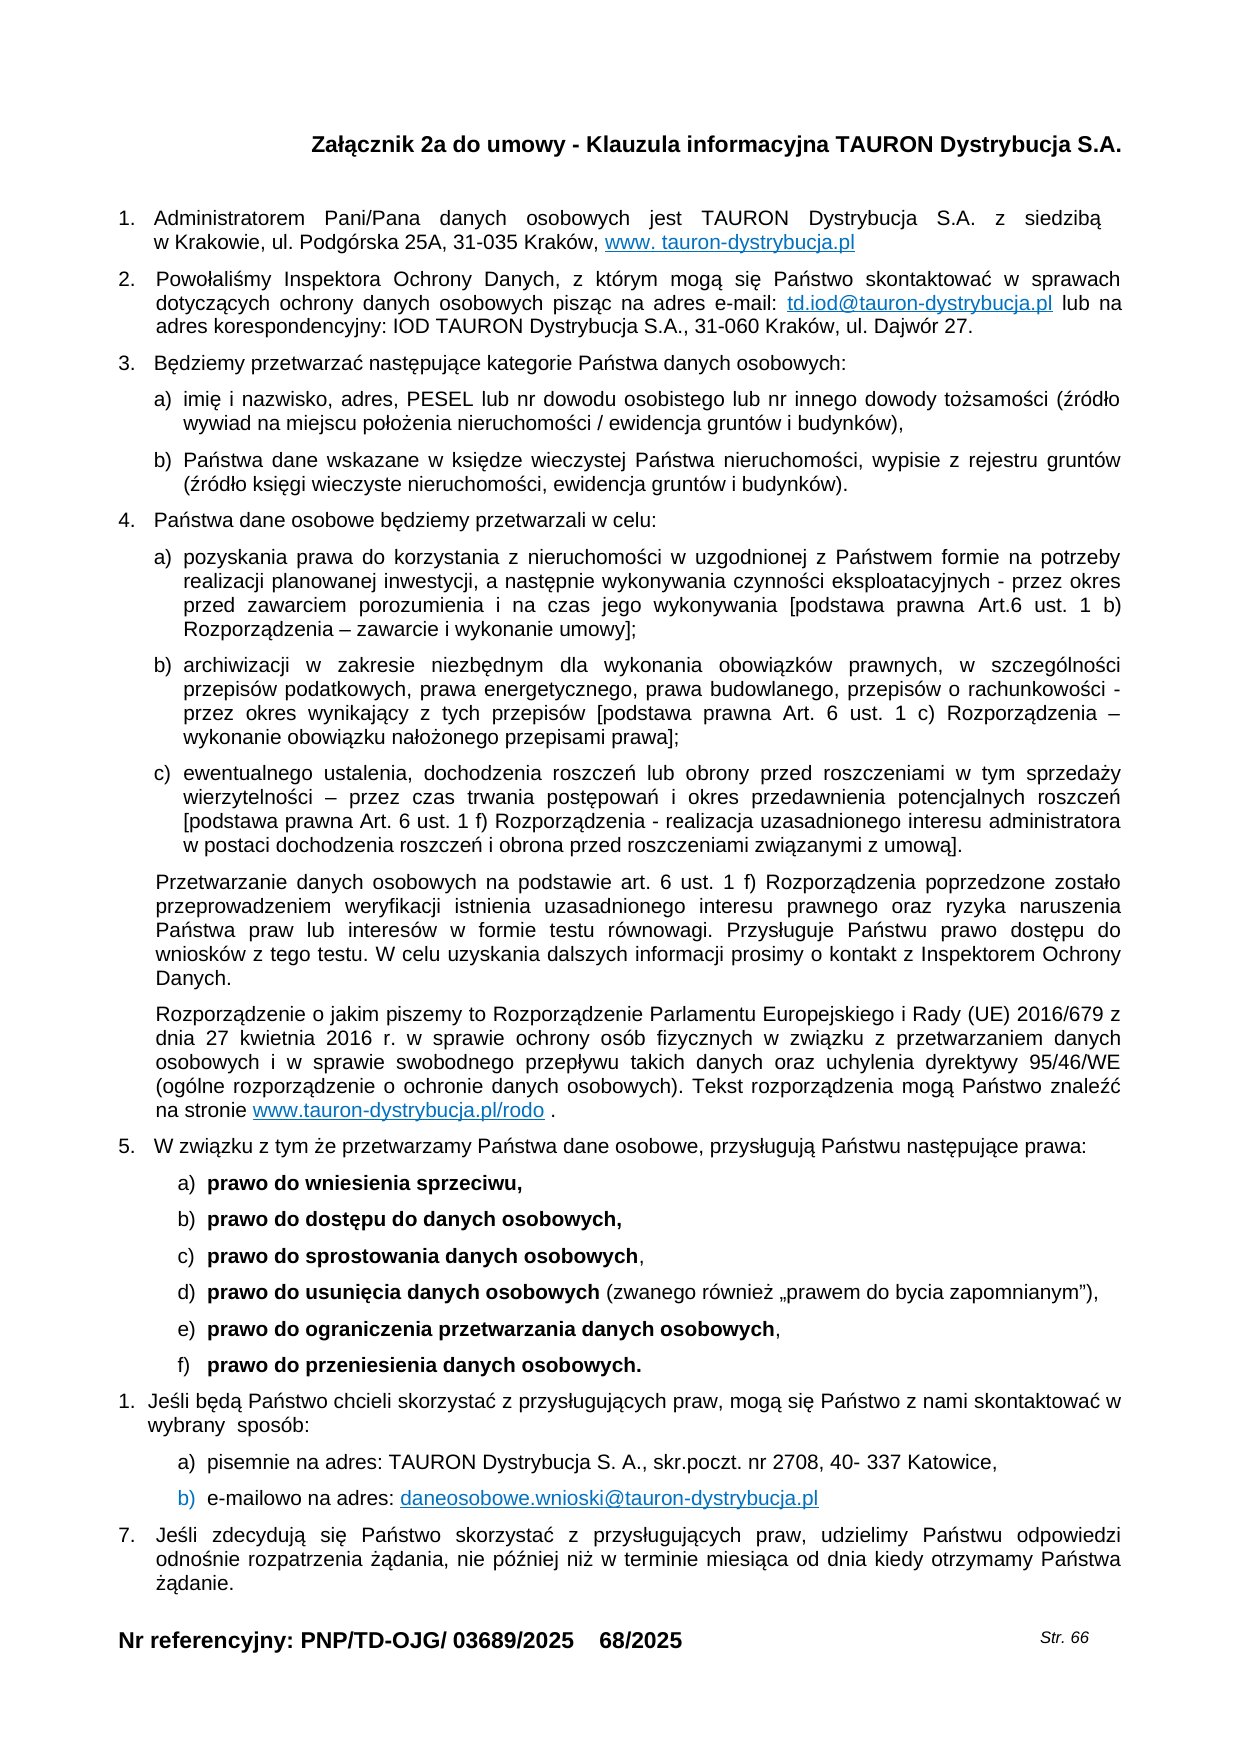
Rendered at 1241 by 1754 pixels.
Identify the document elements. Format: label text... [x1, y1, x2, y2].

list Administratorem Pani/Pana danych osobowych jest TAURON Dystrybucja S.A. z siedzibą w Krakowie, ul. Podgórska 25A, 31-035 Kraków, www. tauron-dystrybucja.pl [118, 206, 1122, 254]
list prawo do ograniczenia przetwarzania danych osobowych, [177, 1316, 1122, 1340]
list e-mailowo na adres: daneosobowe.wnioski@tauron-dystrybucja.pl [177, 1486, 1122, 1510]
list pozyskania prawa do korzystania z nieruchomości w uzgodnionej z Państwem formie na potrzeby realizacji planowanej inwestycji, a następnie wykonywania czynności eksploatacyjnych - przez okres przed zawarciem porozumienia i na czas jego wykonywania [podstawa prawna Art.6 ust. 1 b) Rozporządzenia – zawarcie i wykonanie umowy]; [153, 544, 1122, 640]
list prawo do przeniesienia danych osobowych. [177, 1353, 1122, 1377]
list ewentualnego ustalenia, dochodzenia roszczeń lub obrony przed roszczeniami w tym sprzedaży wierzytelności – przez czas trwania postępowań i okres przedawnienia potencjalnych roszczeń [podstawa prawna Art. 6 ust. 1 f) Rozporządzenia - realizacja uzasadnionego interesu administratora w postaci dochodzenia roszczeń i obrona przed roszczeniami związanymi z umową]. [153, 761, 1122, 857]
list Jeśli będą Państwo chcieli skorzystać z przysługujących praw, mogą się Państwo z nami skontaktować w wybrany sposób: [118, 1389, 1122, 1437]
list prawo do dostępu do danych osobowych, [177, 1207, 1122, 1231]
list imię i nazwisko, adres, PESEL lub nr dowodu osobistego lub nr innego dowody tożsamości (źródło wywiad na miejscu położenia nieruchomości / ewidencja gruntów i budynków), [153, 387, 1122, 435]
list archiwizacji w zakresie niezbędnym dla wykonania obowiązków prawnych, w szczególności przepisów podatkowych, prawa energetycznego, prawa budowlanego, przepisów o rachunkowości - przez okres wynikający z tych przepisów [podstawa prawna Art. 6 ust. 1 c) Rozporządzenia – wykonanie obowiązku nałożonego przepisami prawa]; [153, 653, 1122, 749]
list Państwa dane wskazane w księdze wieczystej Państwa nieruchomości, wypisie z rejestru gruntów (źródło księgi wieczyste nieruchomości, ewidencja gruntów i budynków). [153, 448, 1122, 496]
text Rozporządzenie o jakim piszemy to Rozporządzenie Parlamentu Europejskiego i Rady (UE) 2016/679 z dnia 27 kwietnia 2016 r. w sprawie ochrony osób fizycznych w związku z przetwarzaniem danych osobowych i w sprawie swobodnego przepływu takich danych oraz uchylenia dyrektywy 95/46/WE (ogólne rozporządzenie o ochronie danych osobowych). Tekst rozporządzenia mogą Państwo znaleźć na stronie www.tauron-dystrybucja.pl/rodo . [155, 1002, 1122, 1122]
list prawo do sprostowania danych osobowych, [177, 1243, 1122, 1267]
list prawo do wniesienia sprzeciwu, [177, 1171, 1122, 1194]
list Jeśli zdecydują się Państwo skorzystać z przysługujących praw, udzielimy Państwu odpowiedzi odnośnie rozpatrzenia żądania, nie później niż w terminie miesiąca od dnia kiedy otrzymamy Państwa żądanie. [118, 1523, 1122, 1594]
list Będziemy przetwarzać następujące kategorie Państwa danych osobowych: [118, 351, 1122, 375]
list Państwa dane osobowe będziemy przetwarzali w celu: [118, 508, 1122, 532]
list prawo do usunięcia danych osobowych (zwanego również „prawem do bycia zapomnianym”), [177, 1280, 1122, 1304]
list Powołaliśmy Inspektora Ochrony Danych, z którym mogą się Państwo skontaktować w sprawach dotyczących ochrony danych osobowych pisząc na adres e-mail: td.iod@tauron-dystrybucja.pl lub na adres korespondencyjny: IOD TAURON Dystrybucja S.A., 31-060 Kraków, ul. Dajwór 27. [118, 266, 1122, 338]
list W związku z tym że przetwarzamy Państwa dane osobowe, przysługują Państwu następujące prawa: [118, 1134, 1122, 1158]
text Przetwarzanie danych osobowych na podstawie art. 6 ust. 1 f) Rozporządzenia poprzedzone zostało przeprowadzeniem weryfikacji istnienia uzasadnionego interesu prawnego oraz ryzyka naruszenia Państwa praw lub interesów w formie testu równowagi. Przysługuje Państwu prawo dostępu do wniosków z tego testu. W celu uzyskania dalszych informacji prosimy o kontakt z Inspektorem Ochrony Danych. [155, 869, 1122, 989]
list pisemnie na adres: TAURON Dystrybucja S. A., skr.poczt. nr 2708, 40- 337 Katowice, [177, 1450, 1122, 1474]
text Załącznik 2a do umowy - Klauzula informacyjna TAURON Dystrybucja S.A. [118, 131, 1122, 157]
